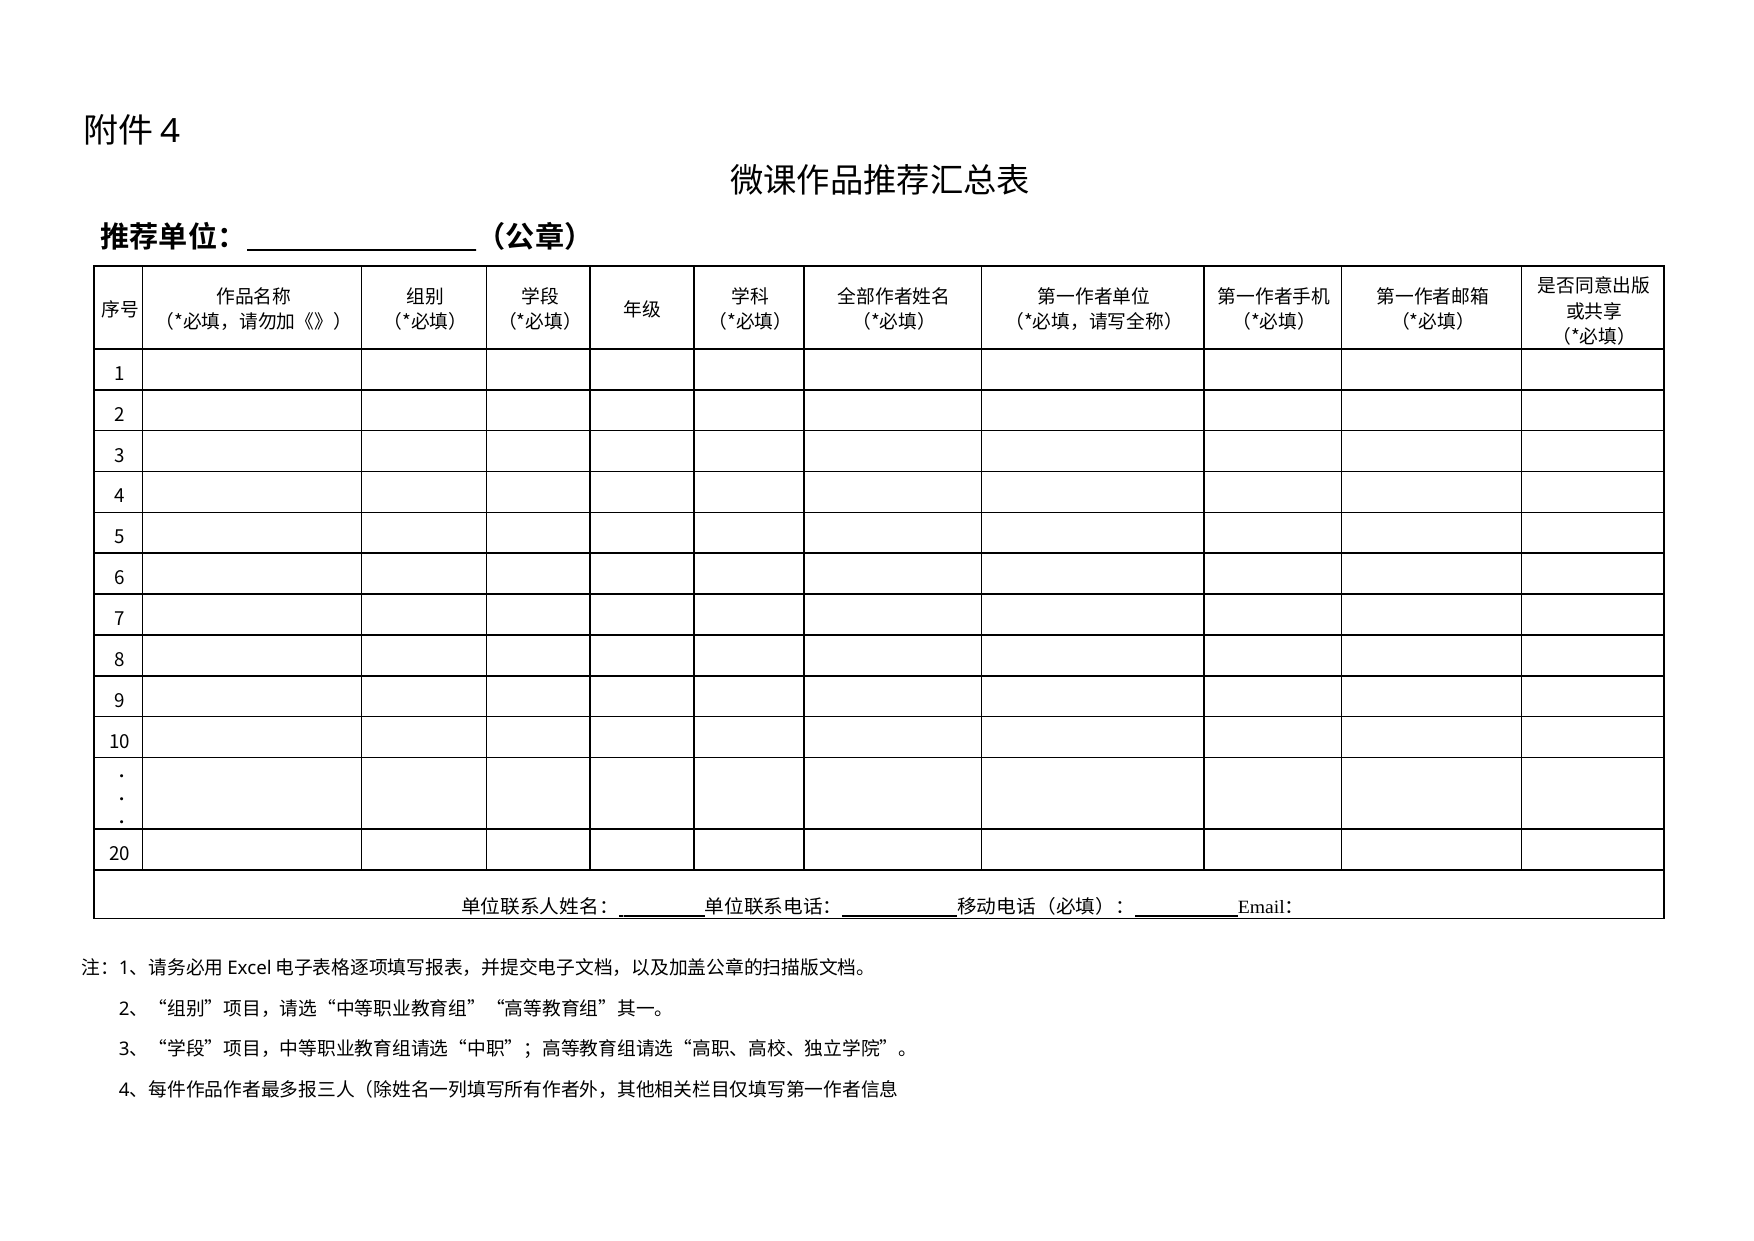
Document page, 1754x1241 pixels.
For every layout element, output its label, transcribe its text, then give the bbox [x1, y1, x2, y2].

table_cell [487, 431, 589, 471]
table_cell [695, 830, 803, 869]
table_cell [487, 717, 589, 757]
table_cell [982, 636, 1203, 675]
table_cell [143, 391, 361, 430]
table_cell [1342, 431, 1521, 471]
table_cell [982, 554, 1203, 593]
table_cell [1522, 717, 1663, 757]
table_cell [805, 391, 981, 430]
table_cell [982, 758, 1203, 828]
table_cell [591, 554, 693, 593]
table_cell [487, 636, 589, 675]
text 3、“学段”项目，中等职业教育组请选“中职”；高等教育组请选“高职、高校、独立学院”。 [81, 1034, 1677, 1061]
table_cell [982, 513, 1203, 552]
table_cell . . . [95, 758, 142, 828]
table_cell [805, 758, 981, 828]
table_cell [1522, 472, 1663, 511]
table_cell [1342, 830, 1521, 869]
table_cell [487, 758, 589, 828]
table_cell 8 [95, 636, 142, 675]
table_header 作品名称 （*必填，请勿加《》） [143, 267, 361, 348]
table_cell [143, 513, 361, 552]
table_cell [1522, 431, 1663, 471]
text 附件4 [83, 104, 1677, 153]
table_cell [1342, 472, 1521, 511]
table_cell [982, 431, 1203, 471]
table_cell [362, 431, 486, 471]
table_cell 4 [95, 472, 142, 511]
table_cell [1205, 513, 1341, 552]
table_cell [1205, 717, 1341, 757]
table_cell [1205, 758, 1341, 828]
table_cell [362, 595, 486, 634]
table_cell [1205, 830, 1341, 869]
table_cell [1342, 636, 1521, 675]
table_cell [1205, 677, 1341, 716]
table_cell [1522, 391, 1663, 430]
table_cell [805, 554, 981, 593]
table_cell [982, 677, 1203, 716]
table_cell [805, 431, 981, 471]
text 微课作品推荐汇总表 [632, 153, 1127, 202]
table_cell [487, 391, 589, 430]
table_cell [1342, 513, 1521, 552]
table_cell [1522, 595, 1663, 634]
table_header 第一作者邮箱 （*必填） [1342, 267, 1521, 348]
table_cell [143, 595, 361, 634]
table_header 第一作者单位 （*必填，请写全称） [982, 267, 1203, 348]
table_cell [695, 677, 803, 716]
table_cell [487, 554, 589, 593]
table_cell [695, 472, 803, 511]
table_cell 6 [95, 554, 142, 593]
table_cell [1342, 595, 1521, 634]
table_cell [591, 758, 693, 828]
table_cell 5 [95, 513, 142, 552]
table_cell [143, 717, 361, 757]
table_cell [1342, 391, 1521, 430]
table_cell [805, 472, 981, 511]
table_cell [805, 595, 981, 634]
table_cell [1205, 472, 1341, 511]
table_cell [695, 758, 803, 828]
table_cell [982, 350, 1203, 389]
text 注：1、请务必用Excel电子表格逐项填写报表，并提交电子文档，以及加盖公章的扫描版文档。 [81, 952, 1677, 980]
table_cell [1205, 391, 1341, 430]
table_cell 1 [95, 350, 142, 389]
table_cell [1342, 717, 1521, 757]
table_cell [805, 513, 981, 552]
table_cell [805, 350, 981, 389]
table_cell [982, 472, 1203, 511]
table_cell [591, 595, 693, 634]
table_header 序号 [95, 267, 142, 348]
table_cell [1342, 554, 1521, 593]
table_cell [591, 350, 693, 389]
table_cell [591, 472, 693, 511]
table_cell [362, 717, 486, 757]
table_cell [362, 554, 486, 593]
table_cell 20 [95, 830, 142, 869]
subtitle 推荐单位： （公章） [100, 213, 1677, 256]
table_cell [695, 391, 803, 430]
table_cell [1522, 350, 1663, 389]
table_cell [1522, 758, 1663, 828]
table_cell [591, 636, 693, 675]
table_cell [982, 595, 1203, 634]
table_cell 单位联系人姓名： 单位联系电话： 移动电话（必填）： Email： [95, 871, 1663, 918]
table_cell [362, 636, 486, 675]
table_cell [487, 677, 589, 716]
table_cell [362, 677, 486, 716]
table_cell [362, 472, 486, 511]
table_cell [591, 391, 693, 430]
table_cell 7 [95, 595, 142, 634]
table_cell [487, 595, 589, 634]
table_cell 9 [95, 677, 142, 716]
table_cell [143, 350, 361, 389]
table_cell [805, 830, 981, 869]
table_header 组别 （*必填） [362, 267, 486, 348]
table_cell [695, 513, 803, 552]
table_cell [143, 830, 361, 869]
table_cell [695, 350, 803, 389]
table_cell [487, 350, 589, 389]
table_cell [982, 717, 1203, 757]
table_cell [362, 758, 486, 828]
table_cell [487, 472, 589, 511]
table_cell [143, 431, 361, 471]
table_cell [1205, 350, 1341, 389]
table_cell [1522, 830, 1663, 869]
table_cell [362, 513, 486, 552]
table_cell [1205, 636, 1341, 675]
text 4、每件作品作者最多报三人（除姓名一列填写所有作者外，其他相关栏目仅填写第一作者信息 [81, 1075, 1677, 1102]
table_cell [591, 830, 693, 869]
table_cell [591, 431, 693, 471]
table_cell [695, 595, 803, 634]
table_cell [695, 717, 803, 757]
table_cell [1205, 554, 1341, 593]
table_cell [362, 350, 486, 389]
table_cell [362, 830, 486, 869]
table_cell [1342, 350, 1521, 389]
table_cell [1342, 677, 1521, 716]
table_cell [1522, 554, 1663, 593]
table_cell [1342, 758, 1521, 828]
table_cell 10 [95, 717, 142, 757]
table_cell [362, 391, 486, 430]
table_cell [805, 717, 981, 757]
table_header 是否同意出版或共享 （*必填） [1522, 267, 1663, 348]
table_cell [695, 636, 803, 675]
table_cell [695, 554, 803, 593]
table_cell [143, 472, 361, 511]
table_header 第一作者手机 （*必填） [1205, 267, 1341, 348]
table_cell [591, 717, 693, 757]
table_cell [695, 431, 803, 471]
table_cell [1205, 431, 1341, 471]
table_header 年级 [591, 267, 693, 348]
table_cell [1522, 636, 1663, 675]
table_cell [487, 830, 589, 869]
table_cell [982, 830, 1203, 869]
table_cell [982, 391, 1203, 430]
table_cell [143, 758, 361, 828]
table_cell 3 [95, 431, 142, 471]
table_header 学科 （*必填） [695, 267, 803, 348]
table_cell [143, 636, 361, 675]
table_cell [1522, 677, 1663, 716]
table_header 全部作者姓名 （*必填） [805, 267, 981, 348]
table_cell [487, 513, 589, 552]
table_header 学段 （*必填） [487, 267, 589, 348]
text 2、“组别”项目，请选“中等职业教育组”“高等教育组”其一。 [81, 993, 1677, 1020]
table_cell [591, 677, 693, 716]
table_cell [591, 513, 693, 552]
table_cell [1522, 513, 1663, 552]
table_cell [1205, 595, 1341, 634]
table_cell [805, 636, 981, 675]
table_cell [805, 677, 981, 716]
table_cell [143, 554, 361, 593]
table_cell 2 [95, 391, 142, 430]
table_cell [143, 677, 361, 716]
